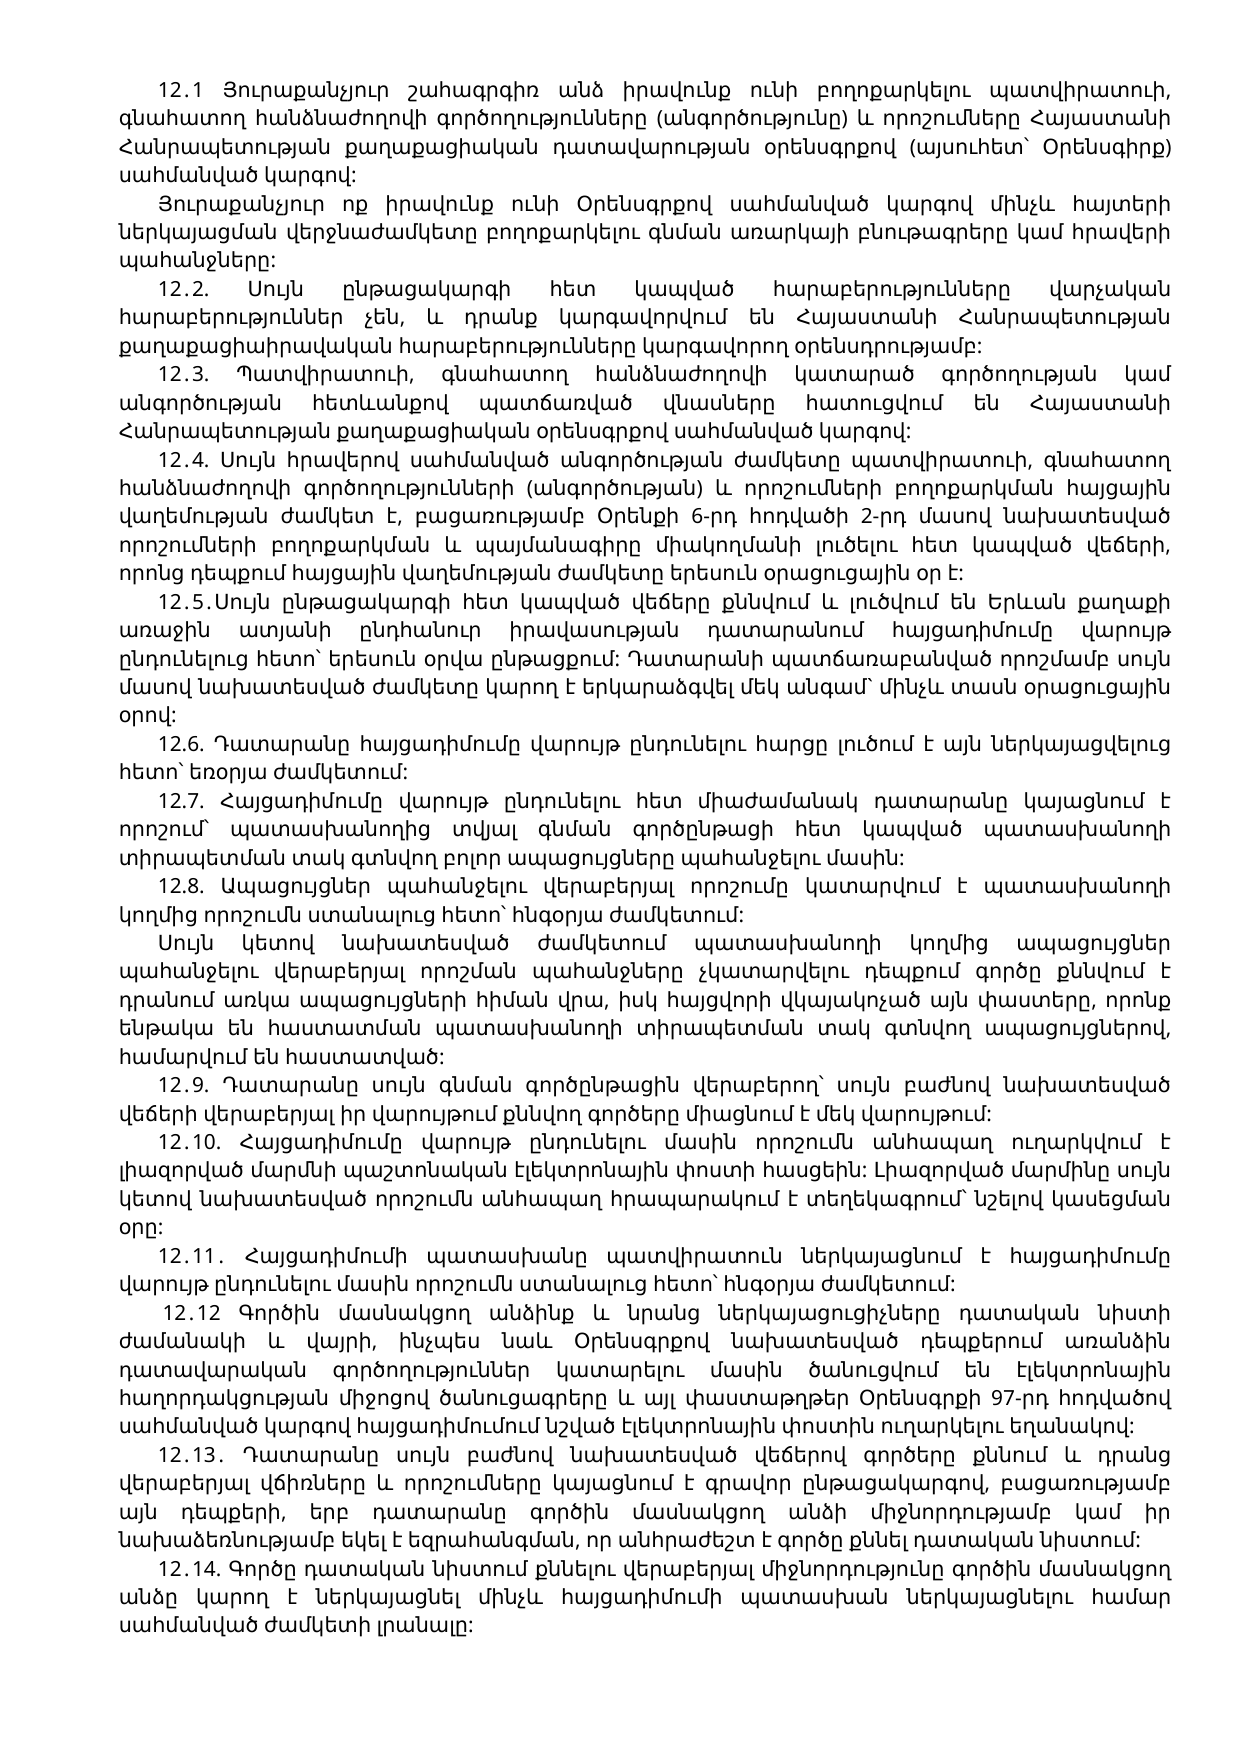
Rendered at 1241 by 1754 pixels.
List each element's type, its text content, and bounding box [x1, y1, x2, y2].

text 12․5․Սույն ընթացակարգի հետ կապված վեճերը քննվում և լուծվում են Երևան քաղաքի առաջին ատյանի ընդհանուր իրավասության դատարանում հայցադիմումը վարույթ ընդունելուց հետո՝ երեսուն օրվա ընթացքում: Դատարանի պատճառաբանված որոշմամբ սույն մասով նախատեսված ժամկետը կարող է երկարաձգվել մեկ անգամ` մինչև տասն օրացուցային օրով: [118, 587, 1171, 729]
text 12.8. Ապացույցներ պահանջելու վերաբերյալ որոշումը կատարվում է պատասխանողի կողմից որոշումն ստանալուց հետո՝ հնգօրյա ժամկետում: [118, 871, 1171, 928]
text 12․9. Դատարանը սույն գնման գործընթացին վերաբերող՝ սույն բաժնով նախատեսված վեճերի վերաբերյալ իր վարույթում քննվող գործերը միացնում է մեկ վարույթում: [118, 1070, 1171, 1127]
text 12.7. Հայցադիմումը վարույթ ընդունելու հետ միաժամանակ դատարանը կայացնում է որոշում՝ պատասխանողից տվյալ գնման գործընթացի հետ կապված պատասխանողի տիրապետման տակ գտնվող բոլոր ապացույցները պահանջելու մասին: [118, 786, 1171, 871]
text Սույն կետով նախատեսված ժամկետում պատասխանողի կողմից ապացույցներ պահանջելու վերաբերյալ որոշման պահանջները չկատարվելու դեպքում գործը քննվում է դրանում առկա ապացույցների հիման վրա, իսկ հայցվորի վկայակոչած այն փաստերը, որոնք ենթակա են հաստատման պատասխանողի տիրապետման տակ գտնվող ապացույցներով, համարվում են հաստատված: [118, 928, 1171, 1070]
text 12․11․ Հայցադիմումի պատասխանը պատվիրատուն ներկայացնում է հայցադիմումը վարույթ ընդունելու մասին որոշումն ստանալուց հետո՝ հնգօրյա ժամկետում: [118, 1241, 1171, 1298]
text 12․13․ Դատարանը սույն բաժնով նախատեսված վեճերով գործերը քննում և դրանց վերաբերյալ վճիռները և որոշումները կայացնում է գրավոր ընթացակարգով, բացառությամբ այն դեպքերի, երբ դատարանը գործին մասնակցող անձի միջնորդությամբ կամ իր նախաձեռնությամբ եկել է եզրահանգման, որ անհրաժեշտ է գործը քննել դատական նիստում: [118, 1440, 1171, 1554]
text 12․3. Պատվիրատուի, գնահատող հանձնաժողովի կատարած գործողության կամ անգործության հետևանքով պատճառված վնասները հատուցվում են Հայաստանի Հանրապետության քաղաքացիական օրենսգրքով սահմանված կարգով: [118, 359, 1171, 445]
text 12․4. Սույն հրավերով սահմանված անգործության ժամկետը պատվիրատուի, գնահատող հանձնաժողովի գործողությունների (անգործության) և որոշումների բողոքարկման հայցային վաղեմության ժամկետ է, բացառությամբ Օրենքի 6-րդ հոդվածի 2-րդ մասով նախատեսված որոշումների բողոքարկման և պայմանագիրը միակողմանի լուծելու հետ կապված վեճերի, որոնց դեպքում հայցային վաղեմության ժամկետը երեսուն օրացուցային օր է: [118, 445, 1171, 587]
text 12․14. Գործը դատական նիստում քննելու վերաբերյալ միջնորդությունը գործին մասնակցող անձը կարող է ներկայացնել մինչև հայցադիմումի պատասխան ներկայացնելու համար սահմանված ժամկետի լրանալը: [118, 1554, 1171, 1639]
text 12․2. Սույն ընթացակարգի հետ կապված հարաբերությունները վարչական հարաբերություններ չեն, և դրանք կարգավորվում են Հայաստանի Հանրապետության քաղաքացիաիրավական հարաբերությունները կարգավորող օրենսդրությամբ: [118, 274, 1171, 359]
text 12.6. Դատարանը հայցադիմումը վարույթ ընդունելու հարցը լուծում է այն ներկայացվելուց հետո՝ եռօրյա ժամկետում: [118, 729, 1171, 786]
text 12․1 Յուրաքանչյուր շահագրգիռ անձ իրավունք ունի բողոքարկելու պատվիրատուի, գնահատող հանձնաժողովի գործողությունները (անգործությունը) և որոշումները Հայաստանի Հանրապետության քաղաքացիական դատավարության օրենսգրքով (այսուհետ՝ Օրենսգիրք) սահմանված կարգով: [118, 75, 1171, 189]
text 12․10. Հայցադիմումը վարույթ ընդունելու մասին որոշումն անհապաղ ուղարկվում է լիազորված մարմնի պաշտոնական էլեկտրոնային փոստի հասցեին: Լիազորված մարմինը սույն կետով նախատեսված որոշումն անհապաղ հրապարակում է տեղեկագրում՝ նշելով կասեցման օրը: [118, 1127, 1171, 1241]
text Յուրաքանչյուր ոք իրավունք ունի Օրենսգրքով սահմանված կարգով մինչև հայտերի ներկայացման վերջնաժամկետը բողոքարկելու գնման առարկայի բնութագրերը կամ հրավերի պահանջները: [118, 189, 1171, 274]
text 12․12 Գործին մասնակցող անձինք և նրանց ներկայացուցիչները դատական նիստի ժամանակի և վայրի, ինչպես նաև Օրենսգրքով նախատեսված դեպքերում առանձին դատավարական գործողություններ կատարելու մասին ծանուցվում են էլեկտրոնային հաղորդակցության միջոցով ծանուցագրերը և այլ փաստաթղթեր Օրենսգրքի 97-րդ հոդվածով սահմանված կարգով հայցադիմումում նշված էլեկտրոնային փոստին ուղարկելու եղանակով: [118, 1298, 1171, 1440]
